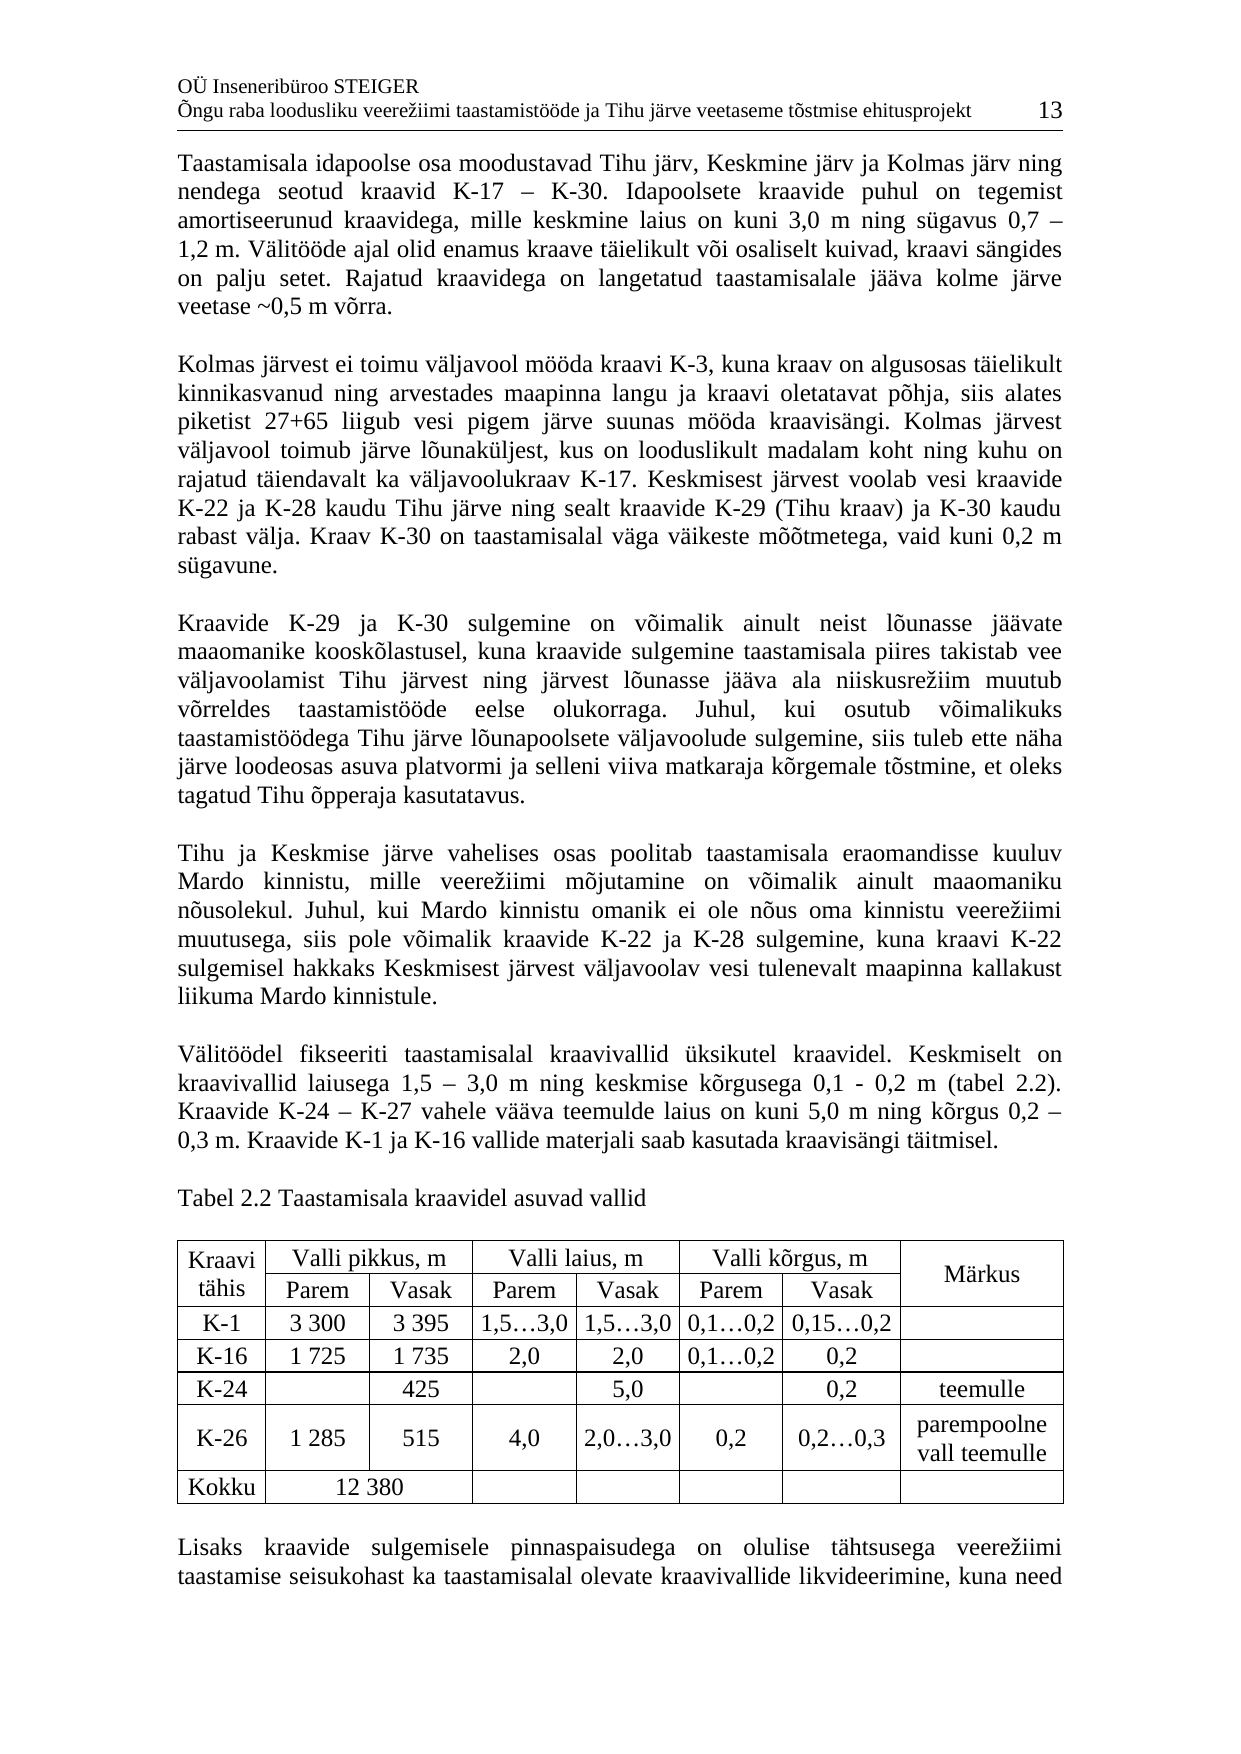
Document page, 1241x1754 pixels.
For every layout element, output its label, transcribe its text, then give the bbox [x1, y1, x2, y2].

table_cell K-26 [178, 1405, 265, 1470]
table_header Valli laius, m [473, 1241, 679, 1273]
table_cell Parem [473, 1274, 576, 1306]
table_cell Vasak [370, 1274, 472, 1306]
table_cell [901, 1340, 1063, 1371]
table_cell Vasak [577, 1274, 679, 1306]
table_cell 3 395 [370, 1307, 472, 1339]
table_cell 2,0…3,0 [577, 1405, 679, 1470]
table_cell 1 725 [266, 1340, 369, 1371]
table_cell Parem [680, 1274, 782, 1306]
table_cell 0,15…0,2 [783, 1307, 900, 1339]
table_cell 0,2 [783, 1373, 900, 1404]
table_cell [783, 1471, 900, 1503]
table_cell 3 300 [266, 1307, 369, 1339]
table_cell 425 [370, 1373, 472, 1404]
table_cell 0,2…0,3 [783, 1405, 900, 1470]
table_header Valli pikkus, m [266, 1241, 472, 1273]
table_cell [901, 1471, 1063, 1503]
table_cell parempoolne vall teemulle [901, 1405, 1063, 1470]
table_cell [680, 1471, 782, 1503]
text Kolmas järvest ei toimu väljavool mööda kraavi K-3, kuna kraav on algusosas täielikult kinnikasvanud ning arvestades maapinna langu ja kraavi oletatavat põhja, siis alates piketist 27+65 liigub vesi pigem järve suunas mööda kraavisängi. Kolmas järvest väljavool toimub järve lõunaküljest, kus on looduslikult madalam koht ning kuhu on rajatud täiendavalt ka väljavoolukraav K-17. Keskmisest järvest voolab vesi kraavide K-22 ja K-28 kaudu Tihu järve ning sealt kraavide K-29 (Tihu kraav) ja K-30 kaudu rabast välja. Kraav K-30 on taastamisalal väga väikeste mõõtmetega, vaid kuni 0,2 m sügavune. [177, 349, 1063, 579]
table_cell K-24 [178, 1373, 265, 1404]
table_cell teemulle [901, 1373, 1063, 1404]
table_header Märkus [901, 1241, 1063, 1306]
text Välitöödel fikseeriti taastamisalal kraavivallid üksikutel kraavidel. Keskmiselt on kraavivallid laiusega 1,5 – 3,0 m ning keskmise kõrgusega 0,1 - 0,2 m (tabel 2.2). Kraavide K-24 – K-27 vahele vääva teemulde laius on kuni 5,0 m ning kõrgus 0,2 – 0,3 m. Kraavide K-1 ja K-16 vallide materjali saab kasutada kraavisängi täitmisel. [177, 1039, 1063, 1154]
table_header Valli kõrgus, m [680, 1241, 900, 1273]
table_cell [473, 1373, 576, 1404]
table_header Kraavi tähis [178, 1241, 265, 1306]
text Taastamisala idapoolse osa moodustavad Tihu järv, Keskmine järv ja Kolmas järv ning nendega seotud kraavid K-17 – K-30. Idapoolsete kraavide puhul on tegemist amortiseerunud kraavidega, mille keskmine laius on kuni 3,0 m ning sügavus 0,7 – 1,2 m. Välitööde ajal olid enamus kraave täielikult või osaliselt kuivad, kraavi sängides on palju setet. Rajatud kraavidega on langetatud taastamisalale jääva kolme järve veetase ~0,5 m võrra. [177, 148, 1063, 320]
table_cell K-16 [178, 1340, 265, 1371]
table_cell 0,1…0,2 [680, 1307, 782, 1339]
text Tabel 2.2 Taastamisala kraavidel asuvad vallid [177, 1183, 1063, 1211]
table_cell 5,0 [577, 1373, 679, 1404]
table_cell Vasak [783, 1274, 900, 1306]
table_cell 1 735 [370, 1340, 472, 1371]
table_cell 2,0 [577, 1340, 679, 1371]
table_cell 4,0 [473, 1405, 576, 1470]
table_cell [577, 1471, 679, 1503]
table_cell 12 380 [266, 1471, 472, 1503]
table_cell 1,5…3,0 [473, 1307, 576, 1339]
table_cell [680, 1373, 782, 1404]
table_cell 2,0 [473, 1340, 576, 1371]
table_cell [473, 1471, 576, 1503]
table_cell 0,1…0,2 [680, 1340, 782, 1371]
text Tihu ja Keskmise järve vahelises osas poolitab taastamisala eraomandisse kuuluv Mardo kinnistu, mille veerežiimi mõjutamine on võimalik ainult maaomaniku nõusolekul. Juhul, kui Mardo kinnistu omanik ei ole nõus oma kinnistu veerežiimi muutusega, siis pole võimalik kraavide K-22 ja K-28 sulgemine, kuna kraavi K-22 sulgemisel hakkaks Keskmisest järvest väljavoolav vesi tulenevalt maapinna kallakust liikuma Mardo kinnistule. [177, 838, 1063, 1010]
table_cell Kokku [178, 1471, 265, 1503]
table_cell 0,2 [680, 1405, 782, 1470]
table_cell 0,2 [783, 1340, 900, 1371]
table_cell 515 [370, 1405, 472, 1470]
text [177, 1532, 1063, 1590]
table_cell [901, 1307, 1063, 1339]
table_cell Parem [266, 1274, 369, 1306]
table_cell K-1 [178, 1307, 265, 1339]
table_cell 1 285 [266, 1405, 369, 1470]
table_cell 1,5…3,0 [577, 1307, 679, 1339]
table_cell [266, 1373, 369, 1404]
text Kraavide K-29 ja K-30 sulgemine on võimalik ainult neist lõunasse jäävate maaomanike kooskõlastusel, kuna kraavide sulgemine taastamisala piires takistab vee väljavoolamist Tihu järvest ning järvest lõunasse jääva ala niiskusrežiim muutub võrreldes taastamistööde eelse olukorraga. Juhul, kui osutub võimalikuks taastamistöödega Tihu järve lõunapoolsete väljavoolude sulgemine, siis tuleb ette näha järve loodeosas asuva platvormi ja selleni viiva matkaraja kõrgemale tõstmine, et oleks tagatud Tihu õpperaja kasutatavus. [177, 608, 1063, 809]
